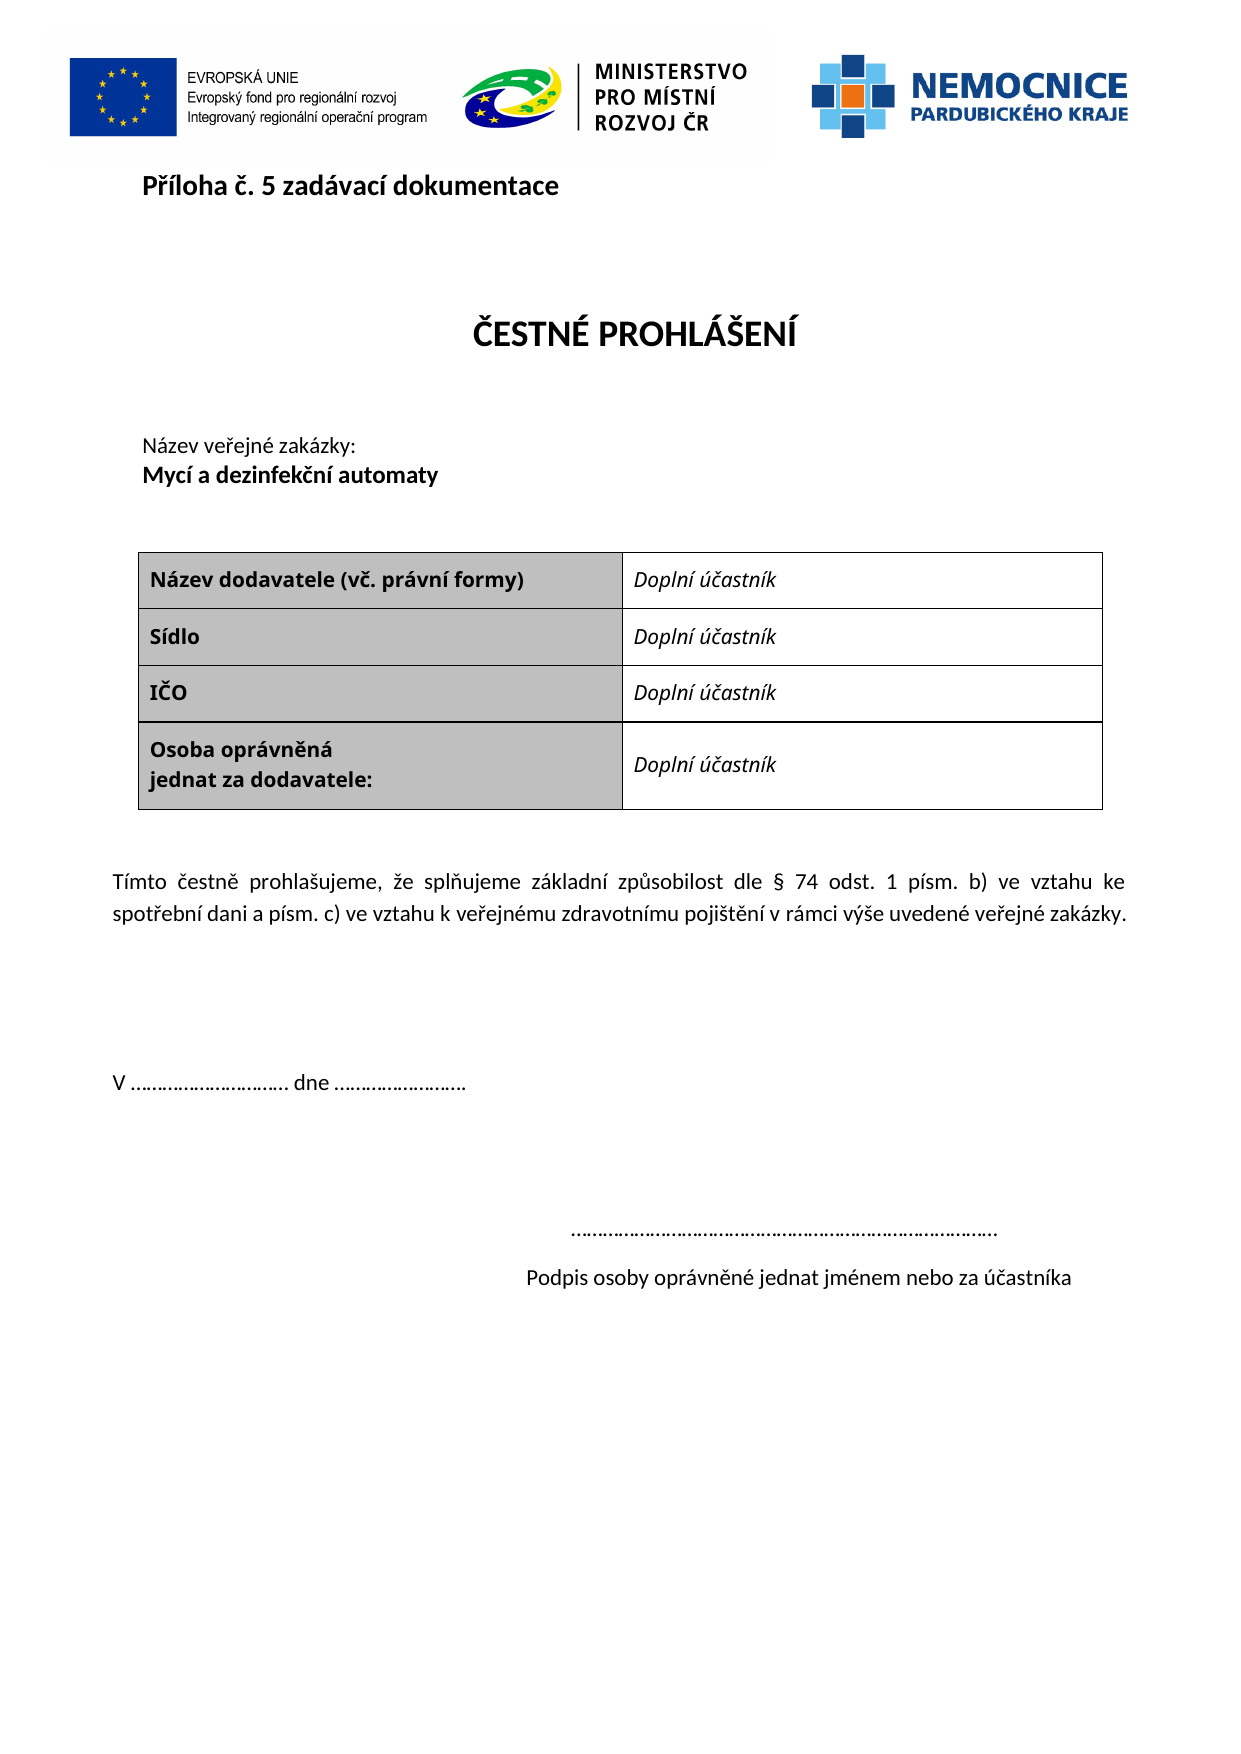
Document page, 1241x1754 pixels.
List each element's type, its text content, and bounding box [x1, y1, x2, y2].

text V ………………………… dne ……………………. [112, 1068, 1128, 1096]
text Název veřejné zakázky: [112, 432, 1128, 459]
table_cell Doplní účastník [623, 723, 1102, 809]
table_header Název dodavatele (vč. právní formy) [139, 553, 622, 608]
text Tímto čestně prohlašujeme, že splňujeme základní způsobilost dle § 74 odst. 1 písm. b) ve vztahu ke spotřební dani a písm. c) ve vztahu k veřejnému zdravotnímu pojištění v rámci výše uvedené veřejné zakázky. [112, 867, 1128, 927]
table_cell Doplní účastník [623, 666, 1102, 721]
text ……………………………………………………………………… [112, 1214, 1128, 1242]
table_header Doplní účastník [623, 553, 1102, 608]
picture [46, 31, 770, 162]
text Podpis osoby oprávněné jednat jménem nebo za účastníka [112, 1263, 1128, 1291]
table_cell Sídlo [139, 609, 622, 665]
picture [810, 53, 1128, 139]
table_cell Osoba oprávněná jednat za dodavatele: [139, 723, 622, 809]
text ČESTNÉ PROHLÁŠENÍ [142, 310, 1128, 356]
text Příloha č. 5 zadávací dokumentace [142, 150, 1128, 202]
text Mycí a dezinfekční automaty [142, 459, 1128, 490]
table_cell Doplní účastník [623, 609, 1102, 665]
table_cell IČO [139, 666, 622, 721]
